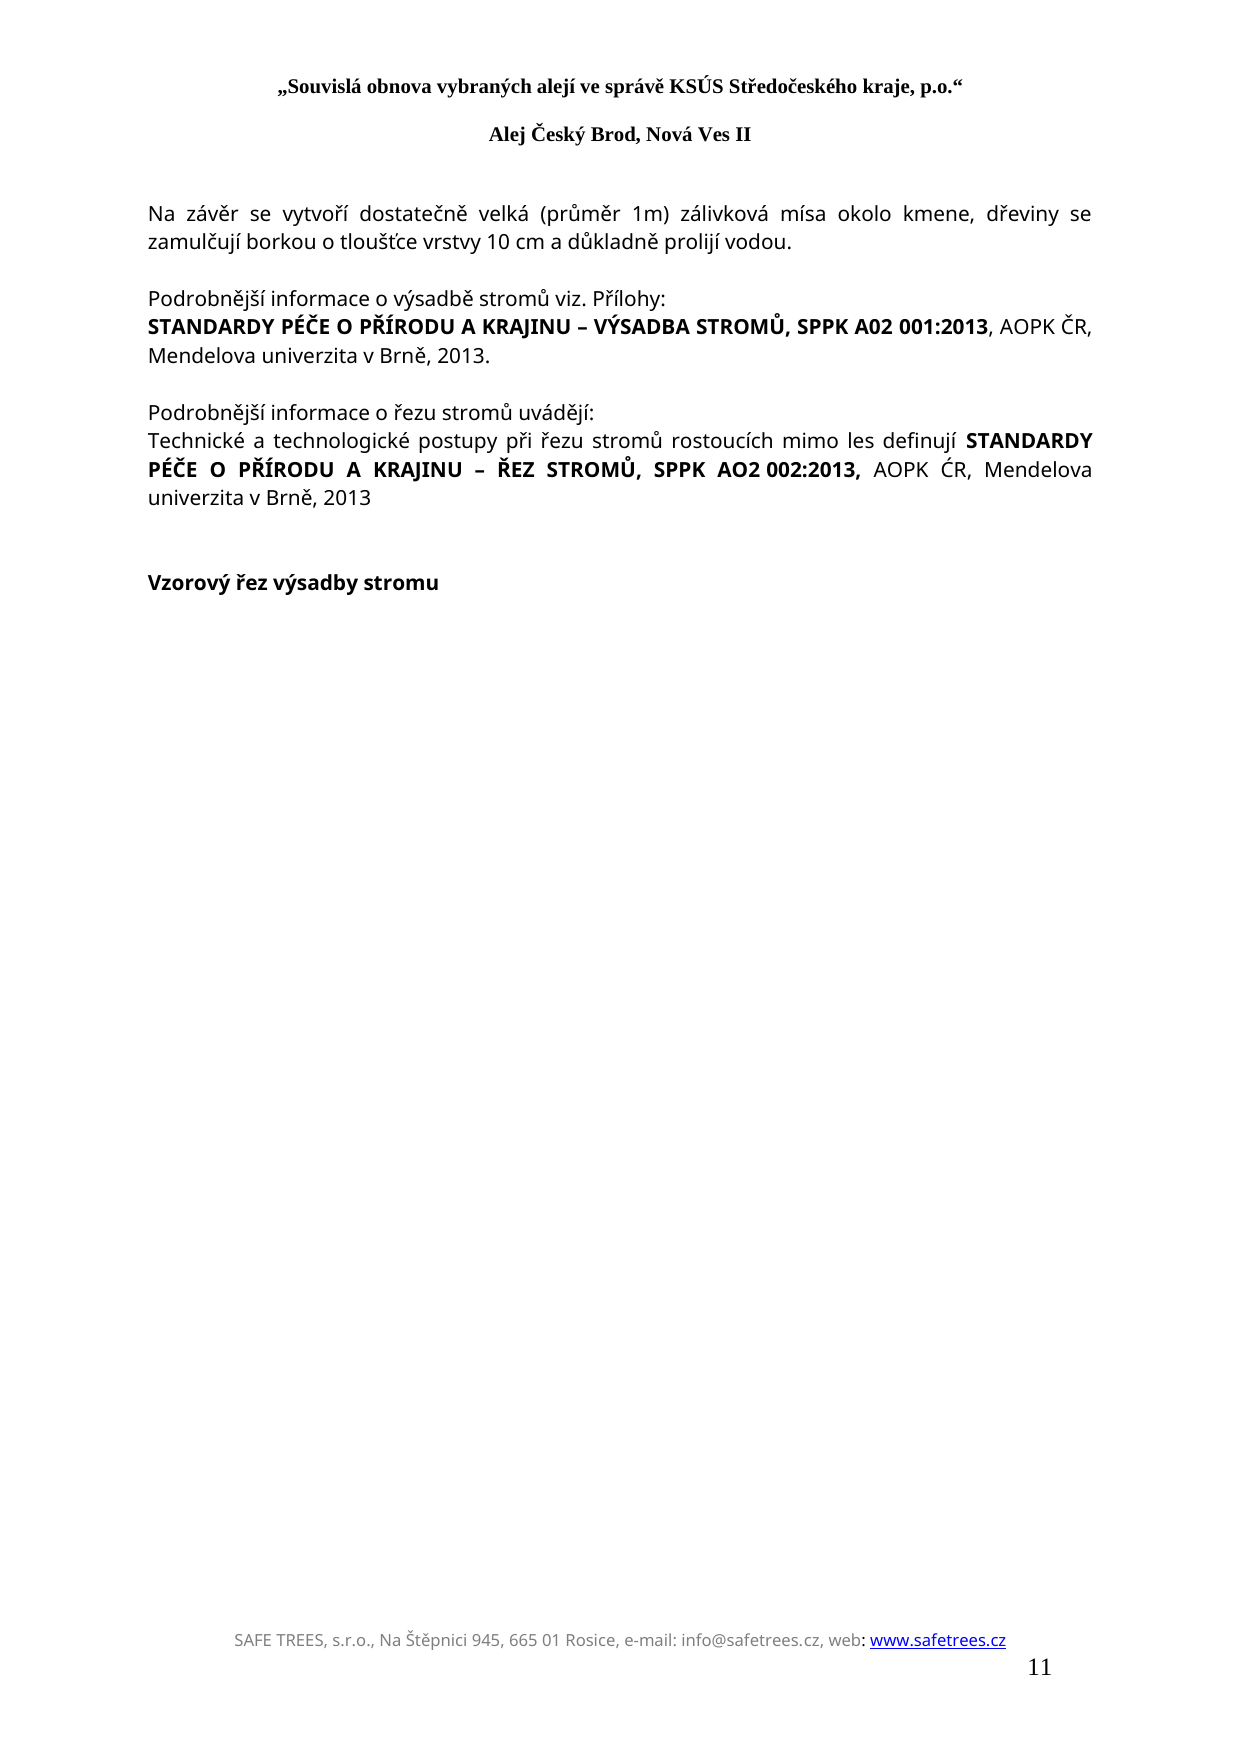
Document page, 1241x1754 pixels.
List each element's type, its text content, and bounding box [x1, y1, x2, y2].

text Podrobnější informace o řezu stromů uvádějí: [148, 398, 1093, 426]
text STANDARDY PÉČE O PŘÍRODU A KRAJINU – VÝSADBA STROMŮ, SPPK A02 001:2013, AOPK ČR, Mendelova univerzita v Brně, 2013. [148, 312, 1093, 369]
text Na závěr se vytvoří dostatečně velká (průměr 1m) zálivková mísa okolo kmene, dřeviny se zamulčují borkou o tloušťce vrstvy 10 cm a důkladně prolijí vodou. [148, 199, 1093, 256]
text Podrobnější informace o výsadbě stromů viz. Přílohy: [148, 284, 1093, 312]
text Vzorový řez výsadby stromu [148, 568, 1093, 597]
text Technické a technologické postupy při řezu stromů rostoucích mimo les definují STANDARDY PÉČE O PŘÍRODU A KRAJINU – ŘEZ STROMŮ, SPPK AO2 002:2013, AOPK ĆR, Mendelova univerzita v Brně, 2013 [148, 426, 1093, 512]
